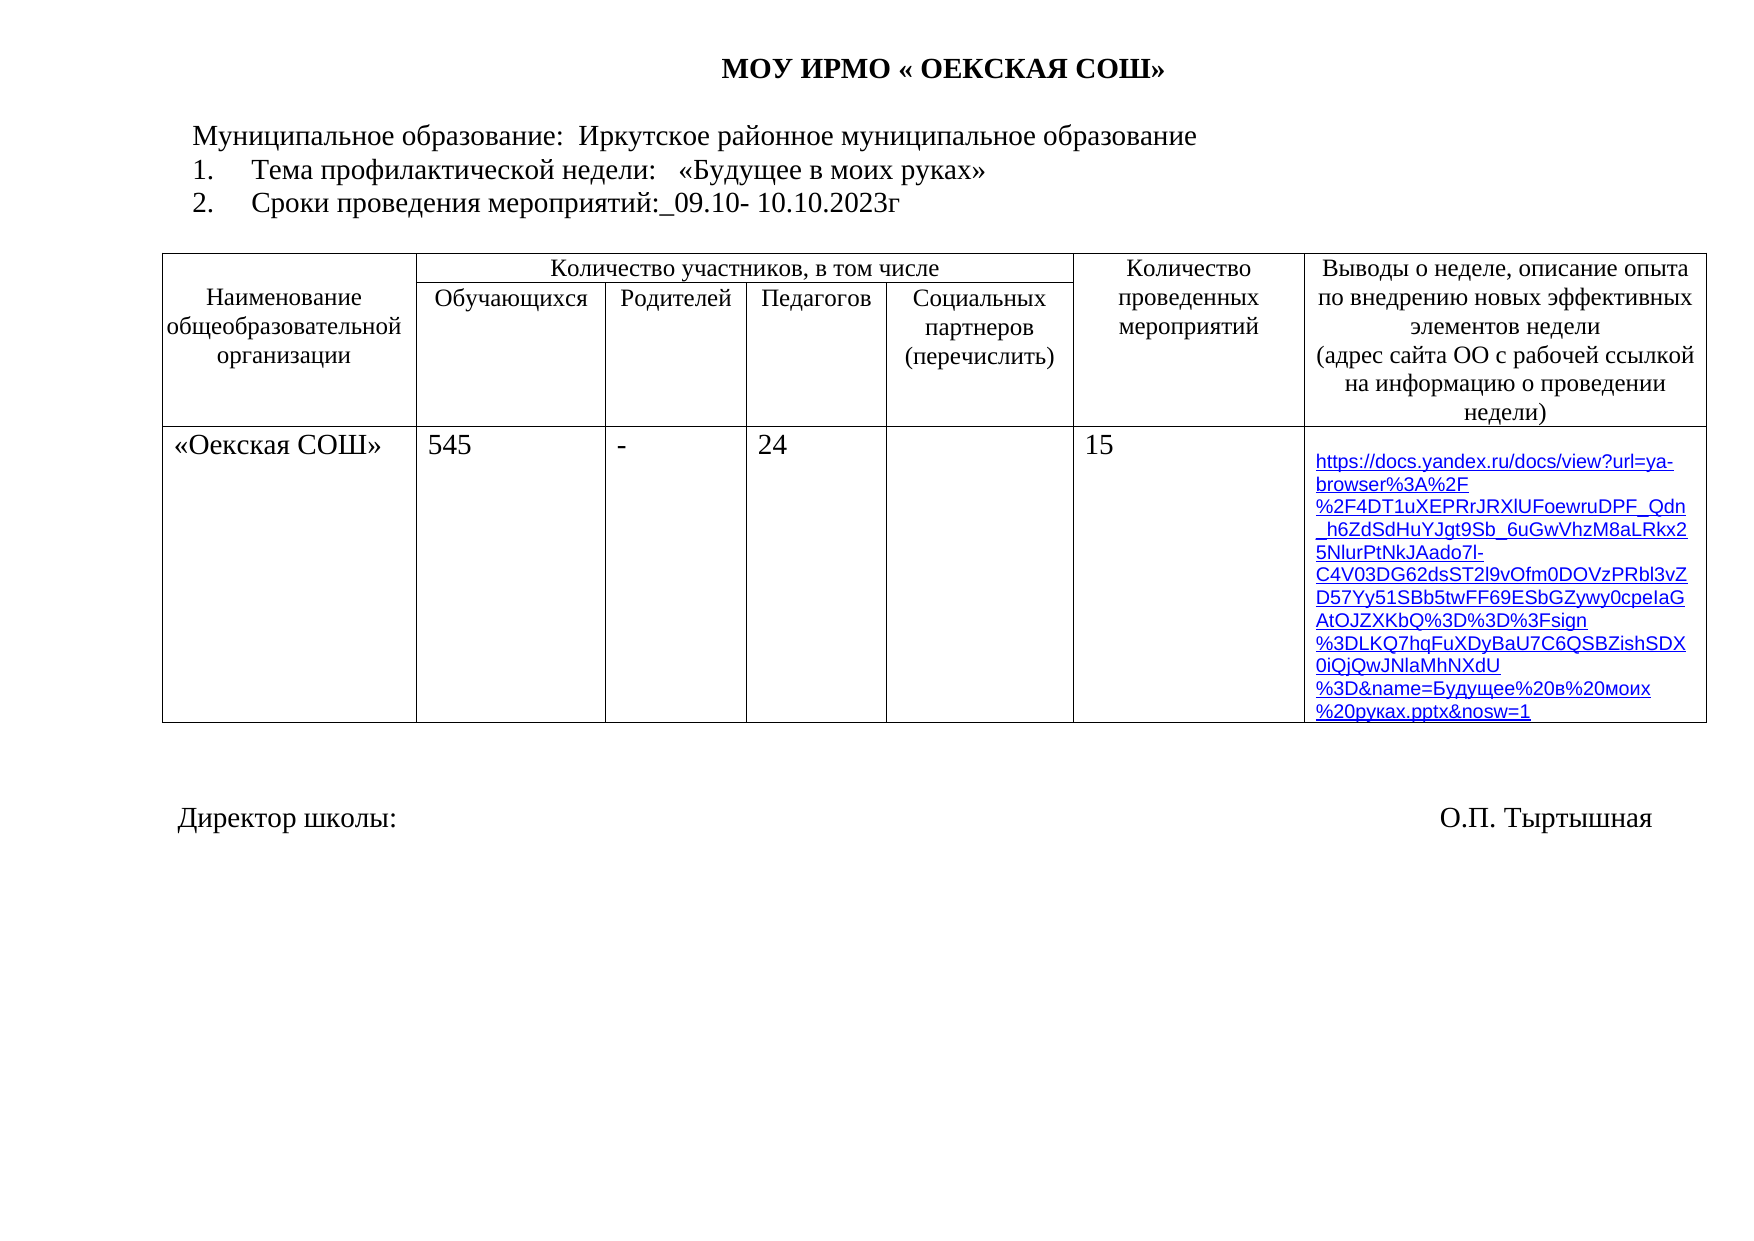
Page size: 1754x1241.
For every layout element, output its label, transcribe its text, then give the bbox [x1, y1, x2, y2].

table_cell «Оекская СОШ» [163, 427, 416, 722]
table_header Выводы о неделе, описание опыта по внедрению новых эффективных элементов недели (адрес сайта ОО с рабочей ссылкой на информацию о проведении недели) [1305, 254, 1706, 426]
table_cell - [606, 427, 746, 722]
table_cell 545 [417, 427, 605, 722]
list Муниципальное образование: Иркутское районное муниципальное образование [192, 118, 1695, 152]
table_cell [887, 427, 1073, 722]
table_cell https://docs.yandex.ru/docs/view?url=ya-browser%3A%2F%2F4DT1uXEPRrJRXlUFoewruDPF_Qdn_h6ZdSdHuYJgt9Sb_6uGwVhzM8aLRkx25NlurPtNkJAado7l-C4V03DG62dsST2l9vOfm0DOVzPRbl3vZD57Yy51SBb5twFF69ESbGZywy0cpeIaGAtOJZXKbQ%3D%3D%3Fsign%3DLKQ7hqFuXDyBaU7C6QSBZishSDX0iQjQwJNlaMhNXdU%3D&name=Будущее%20в%20моих%20руках.pptx&nosw=1 [1305, 427, 1706, 722]
list Сроки проведения мероприятий:_09.10- 10.10.2023г [192, 185, 1695, 219]
table_cell 15 [1074, 427, 1304, 722]
text Директор школы: О.П. Тыртышная [177, 800, 1695, 834]
table_header Количество проведенных мероприятий [1074, 254, 1304, 426]
list Тема профилактической недели: «Будущее в моих руках» [192, 152, 1695, 185]
table_cell Педагогов [747, 283, 886, 426]
table_cell Обучающихся [417, 283, 605, 426]
table_cell Социальных партнеров (перечислить) [887, 283, 1073, 426]
list МОУ ИРМО « ОЕКСКАЯ СОШ» [192, 51, 1695, 85]
table_header Количество участников, в том числе [417, 254, 1073, 282]
table_cell 24 [747, 427, 886, 722]
table_cell Родителей [606, 283, 746, 426]
table_header Наименование общеобразовательной организации [163, 254, 416, 426]
